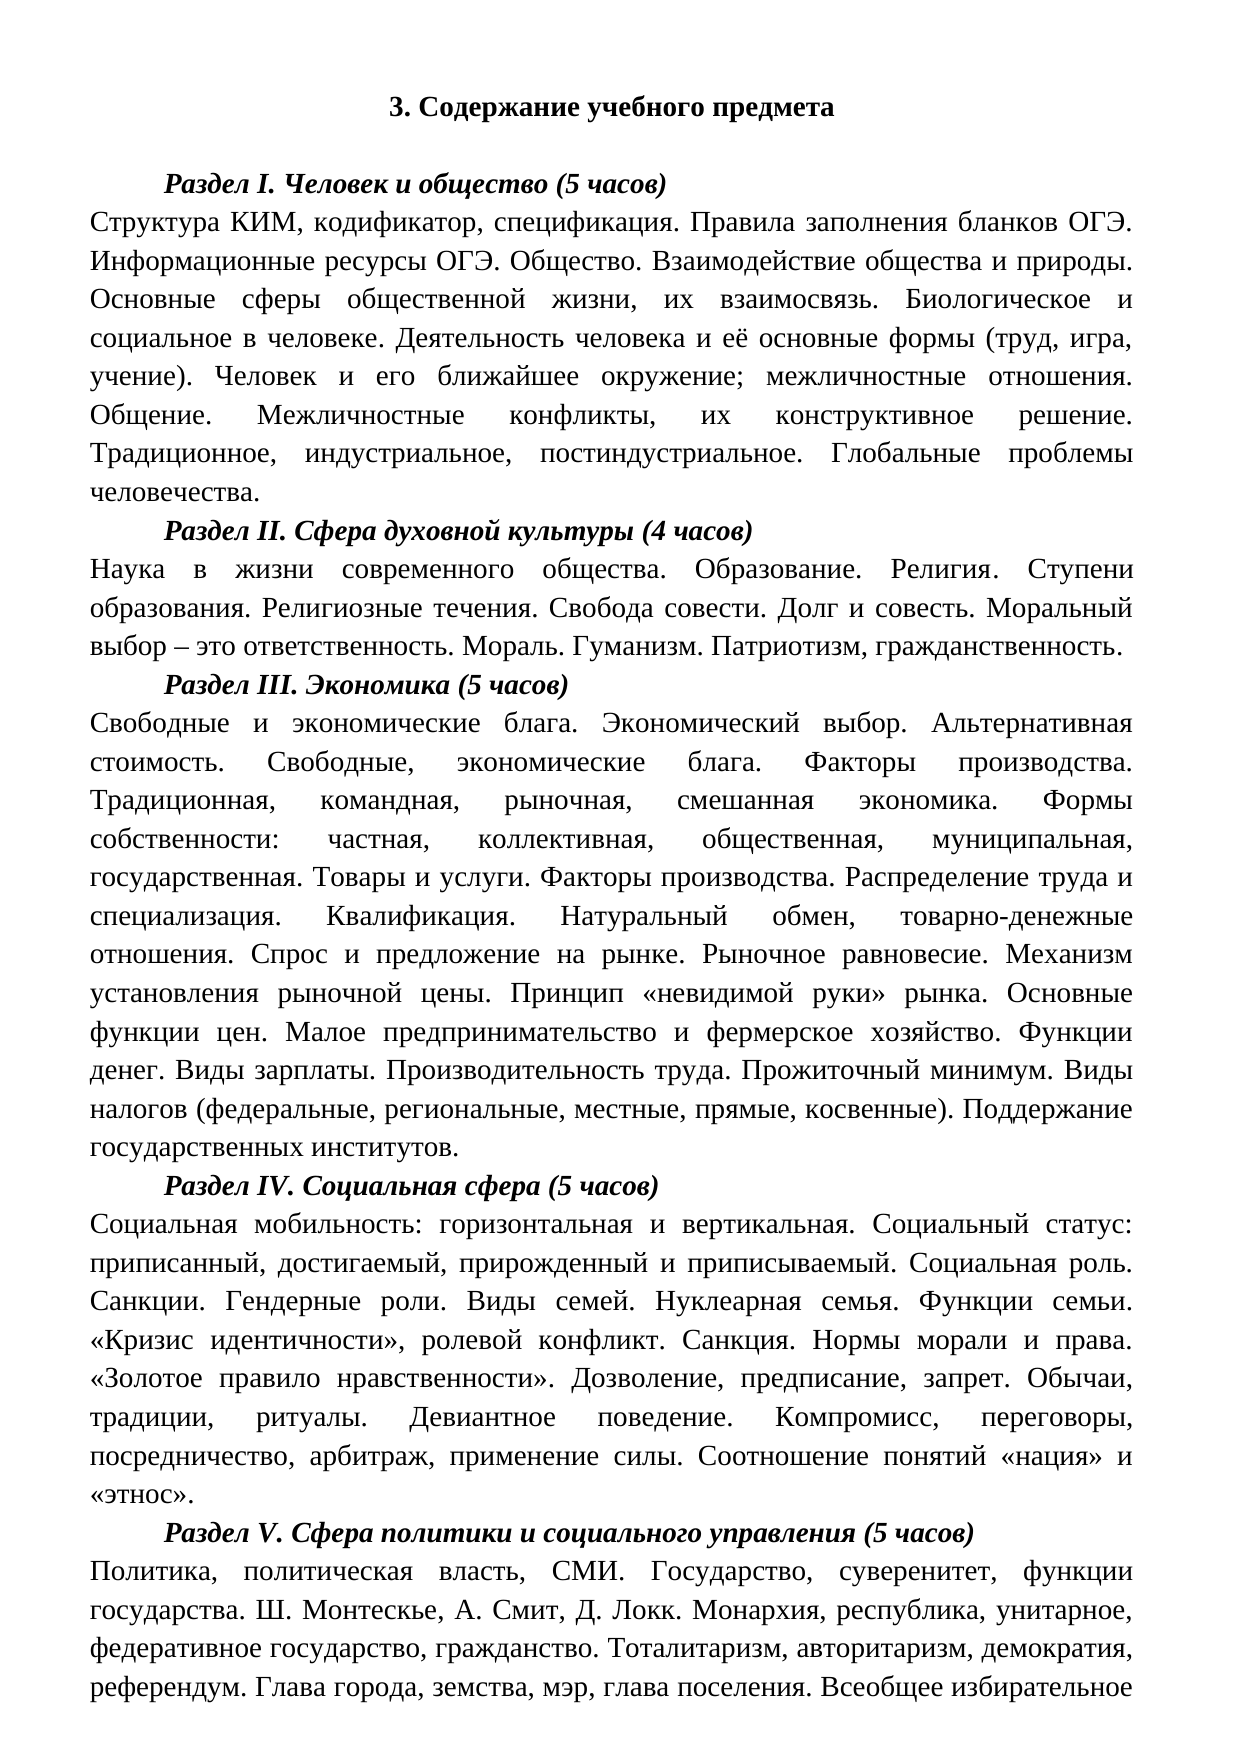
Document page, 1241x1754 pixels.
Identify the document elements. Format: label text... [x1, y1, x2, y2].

text Раздел IV. Социальная сфера (5 часов) [89, 1168, 1134, 1201]
text Свободные и экономические блага. Экономический выбор. Альтернативная стоимость. Свободные, экономические блага. Факторы производства. Традиционная, командная, рыночная, смешанная экономика. Формы собственности: частная, коллективная, общественная, муниципальная, государственная. Товары и услуги. Факторы производства. Распределение труда и специализация. Квалификация. Натуральный обмен, товарно-денежные отношения. Спрос и предложение на рынке. Рыночное равновесие. Механизм установления рыночной цены. Принцип «невидимой руки» рынка. Основные функции цен. Малое предпринимательство и фермерское хозяйство. Функции денег. Виды зарплаты. Производительность труда. Прожиточный минимум. Виды налогов (федеральные, региональные, местные, прямые, косвенные). Поддержание государственных институтов. [89, 705, 1134, 1163]
text Наука в жизни современного общества. Образование. Религия. Ступени образования. Религиозные течения. Свобода совести. Долг и совесть. Моральный выбор – это ответственность. Мораль. Гуманизм. Патриотизм, гражданственность. [89, 551, 1134, 662]
text 3. Содержание учебного предмета [89, 89, 1134, 122]
text Социальная мобильность: горизонтальная и вертикальная. Социальный статус: приписанный, достигаемый, прирожденный и приписываемый. Социальная роль. Санкции. Гендерные роли. Виды семей. Нуклеарная семья. Функции семьи. «Кризис идентичности», ролевой конфликт. Санкция. Нормы морали и права. «Золотое правило нравственности». Дозволение, предписание, запрет. Обычаи, традиции, ритуалы. Девиантное поведение. Компромисс, переговоры, посредничество, арбитраж, применение силы. Соотношение понятий «нация» и «этнос». [89, 1206, 1134, 1510]
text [89, 1553, 1134, 1702]
text Раздел I. Человек и общество (5 часов) [89, 166, 1134, 199]
text Раздел III. Экономика (5 часов) [89, 667, 1134, 700]
text Раздел II. Сфера духовной культуры (4 часов) [89, 513, 1134, 546]
text Структура КИМ, кодификатор, спецификация. Правила заполнения бланков ОГЭ. Информационные ресурсы ОГЭ. Общество. Взаимодействие общества и природы. Основные сферы общественной жизни, их взаимосвязь. Биологическое и социальное в человеке. Деятельность человека и её основные формы (труд, игра, учение). Человек и его ближайшее окружение; межличностные отношения. Общение. Межличностные конфликты, их конструктивное решение. Традиционное, индустриальное, постиндустриальное. Глобальные проблемы человечества. [89, 204, 1134, 508]
text Раздел V. Сфера политики и социального управления (5 часов) [89, 1515, 1134, 1548]
